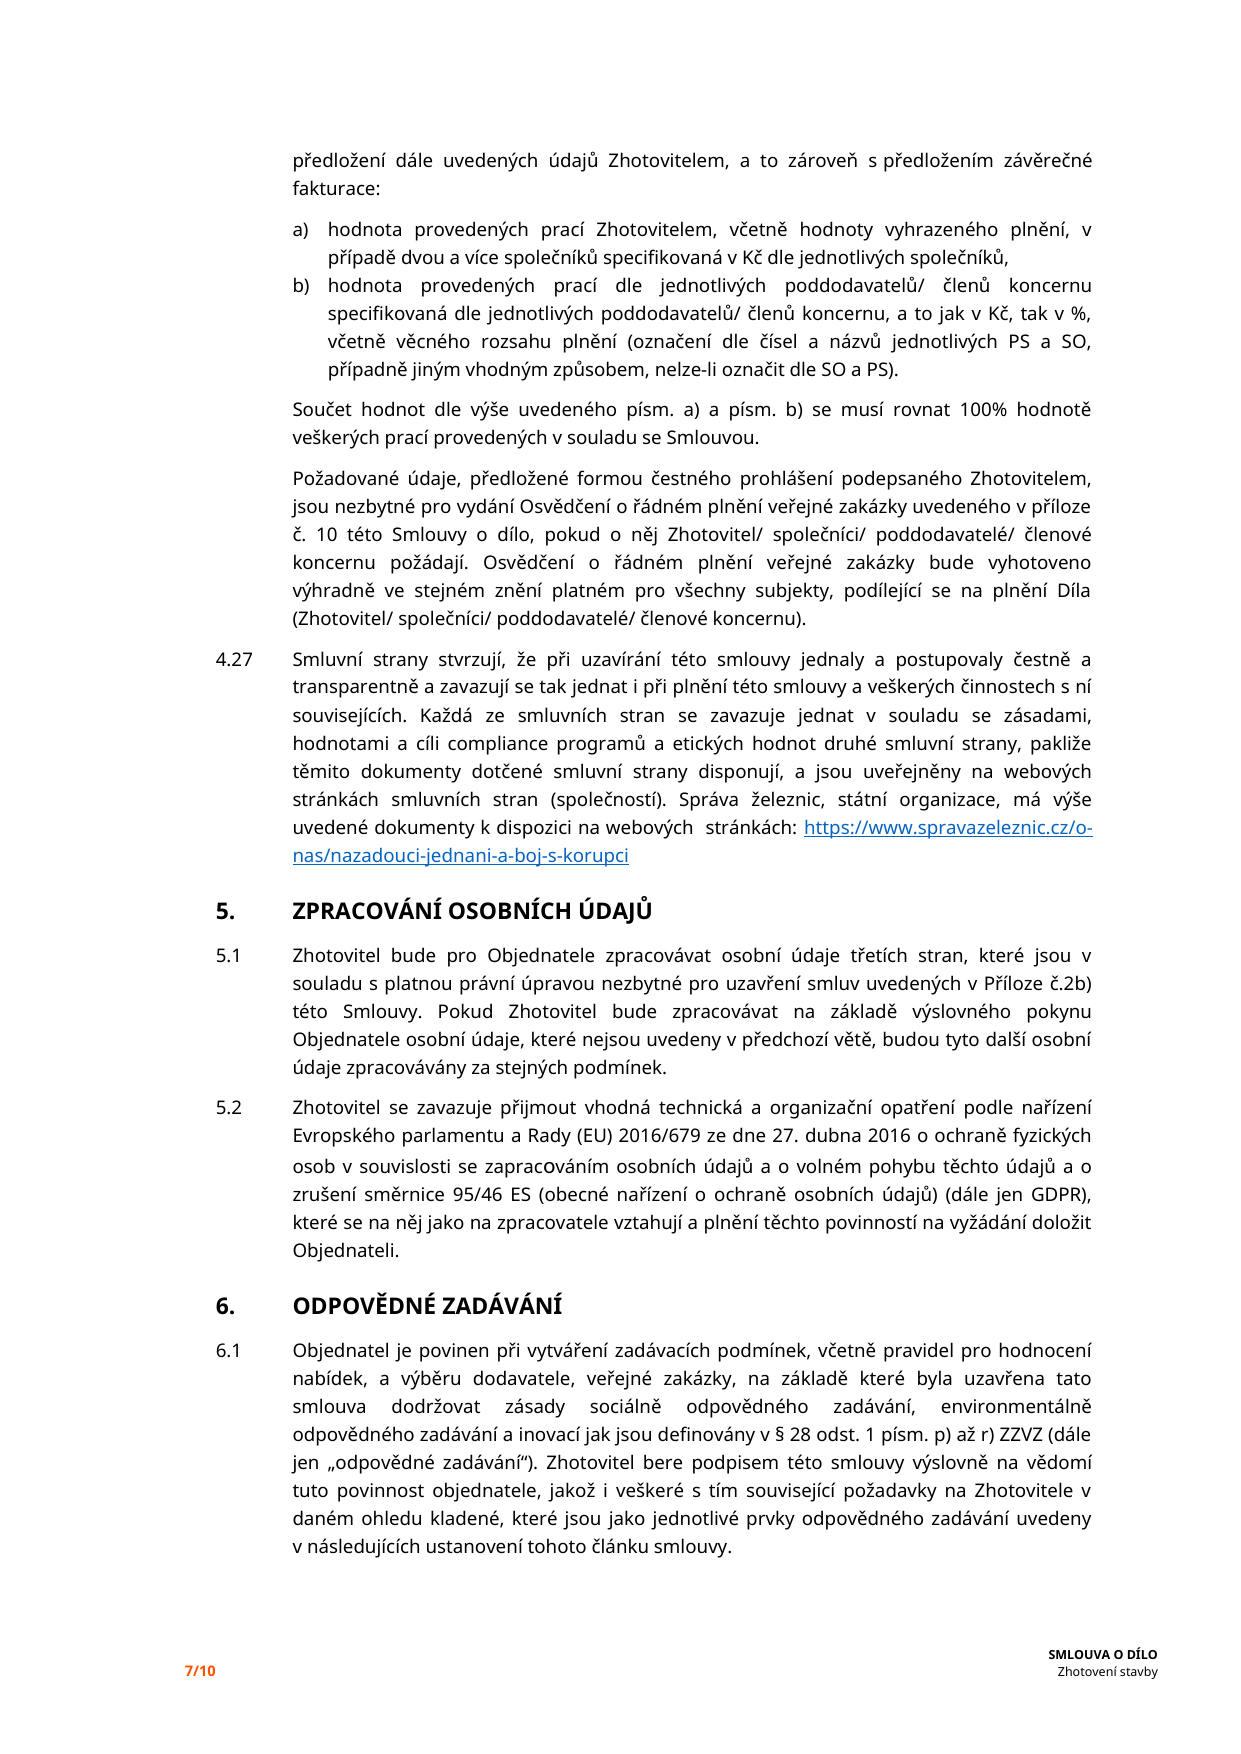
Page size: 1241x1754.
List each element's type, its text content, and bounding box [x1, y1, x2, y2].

text Smluvní strany stvrzují, že při uzavírání této smlouvy jednaly a postupovaly čestně a transparentně a zavazují se tak jednat i při plnění této smlouvy a veškerých činnostech s ní souvisejících. Každá ze smluvních stran se zavazuje jednat v souladu se zásadami, hodnotami a cíli compliance programů a etických hodnot druhé smluvní strany, pakliže těmito dokumenty dotčené smluvní strany disponují, a jsou uveřejněny na webových stránkách smluvních stran (společností). Správa železnic, státní organizace, má výše uvedené dokumenty k dispozici na webových stránkách: https://www.spravazeleznic.cz/o-nas/nazadouci-jednani-a-boj-s-korupci [216, 646, 1093, 867]
text Zhotovitel se zavazuje přijmout vhodná technická a organizační opatření podle nařízení Evropského parlamentu a Rady (EU) 2016/679 ze dne 27. dubna 2016 o ochraně fyzických osob v souvislosti se zapracováním osobních údajů a o volném pohybu těchto údajů a o zrušení směrnice 95/46 ES (obecné nařízení o ochraně osobních údajů) (dále jen GDPR), které se na něj jako na zpracovatele vztahují a plnění těchto povinností na vyžádání doložit Objednateli. [216, 1094, 1093, 1263]
text Požadované údaje, předložené formou čestného prohlášení podepsaného Zhotovitelem, jsou nezbytné pro vydání Osvědčení o řádném plnění veřejné zakázky uvedeného v příloze č. 10 této Smlouvy o dílo, pokud o něj Zhotovitel/ společníci/ poddodavatelé/ členové koncernu požádají. Osvědčení o řádném plnění veřejné zakázky bude vyhotoveno výhradně ve stejném znění platném pro všechny subjekty, podílející se na plnění Díla (Zhotovitel/ společníci/ poddodavatelé/ členové koncernu). [292, 465, 1093, 631]
text ODPOVĚDNÉ ZADÁVÁNÍ [216, 1290, 1093, 1322]
text ZPRACOVÁNÍ OSOBNÍCH ÚDAJŮ [216, 895, 1093, 926]
list hodnota provedených prací Zhotovitelem, včetně hodnoty vyhrazeného plnění, v případě dvou a více společníků specifikovaná v Kč dle jednotlivých společníků, [292, 216, 1093, 269]
text Součet hodnot dle výše uvedeného písm. a) a písm. b) se musí rovnat 100% hodnotě veškerých prací provedených v souladu se Smlouvou. [292, 397, 1093, 450]
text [216, 147, 1093, 201]
text hodnota provedených prací dle jednotlivých poddodavatelů/ členů koncernu specifikovaná dle jednotlivých poddodavatelů/ členů koncernu, a to jak v Kč, tak v %, včetně věcného rozsahu plnění (označení dle čísel a názvů jednotlivých PS a SO, případně jiným vhodným způsobem, nelze-li označit dle SO a PS). [292, 272, 1093, 382]
text Zhotovitel bude pro Objednatele zpracovávat osobní údaje třetích stran, které jsou v souladu s platnou právní úpravou nezbytné pro uzavření smluv uvedených v Příloze č.2b) této Smlouvy. Pokud Zhotovitel bude zpracovávat na základě výslovného pokynu Objednatele osobní údaje, které nejsou uvedeny v předchozí větě, budou tyto další osobní údaje zpracovávány za stejných podmínek. [216, 942, 1093, 1079]
text Objednatel je povinen při vytváření zadávacích podmínek, včetně pravidel pro hodnocení nabídek, a výběru dodavatele, veřejné zakázky, na základě které byla uzavřena tato smlouva dodržovat zásady sociálně odpovědného zadávání, environmentálně odpovědného zadávání a inovací jak jsou definovány v § 28 odst. 1 písm. p) až r) ZZVZ (dále jen „odpovědné zadávání“). Zhotovitel bere podpisem této smlouvy výslovně na vědomí tuto povinnost objednatele, jakož i veškeré s tím související požadavky na Zhotovitele v daném ohledu kladené, které jsou jako jednotlivé prvky odpovědného zadávání uvedeny v následujících ustanovení tohoto článku smlouvy. [216, 1337, 1093, 1559]
